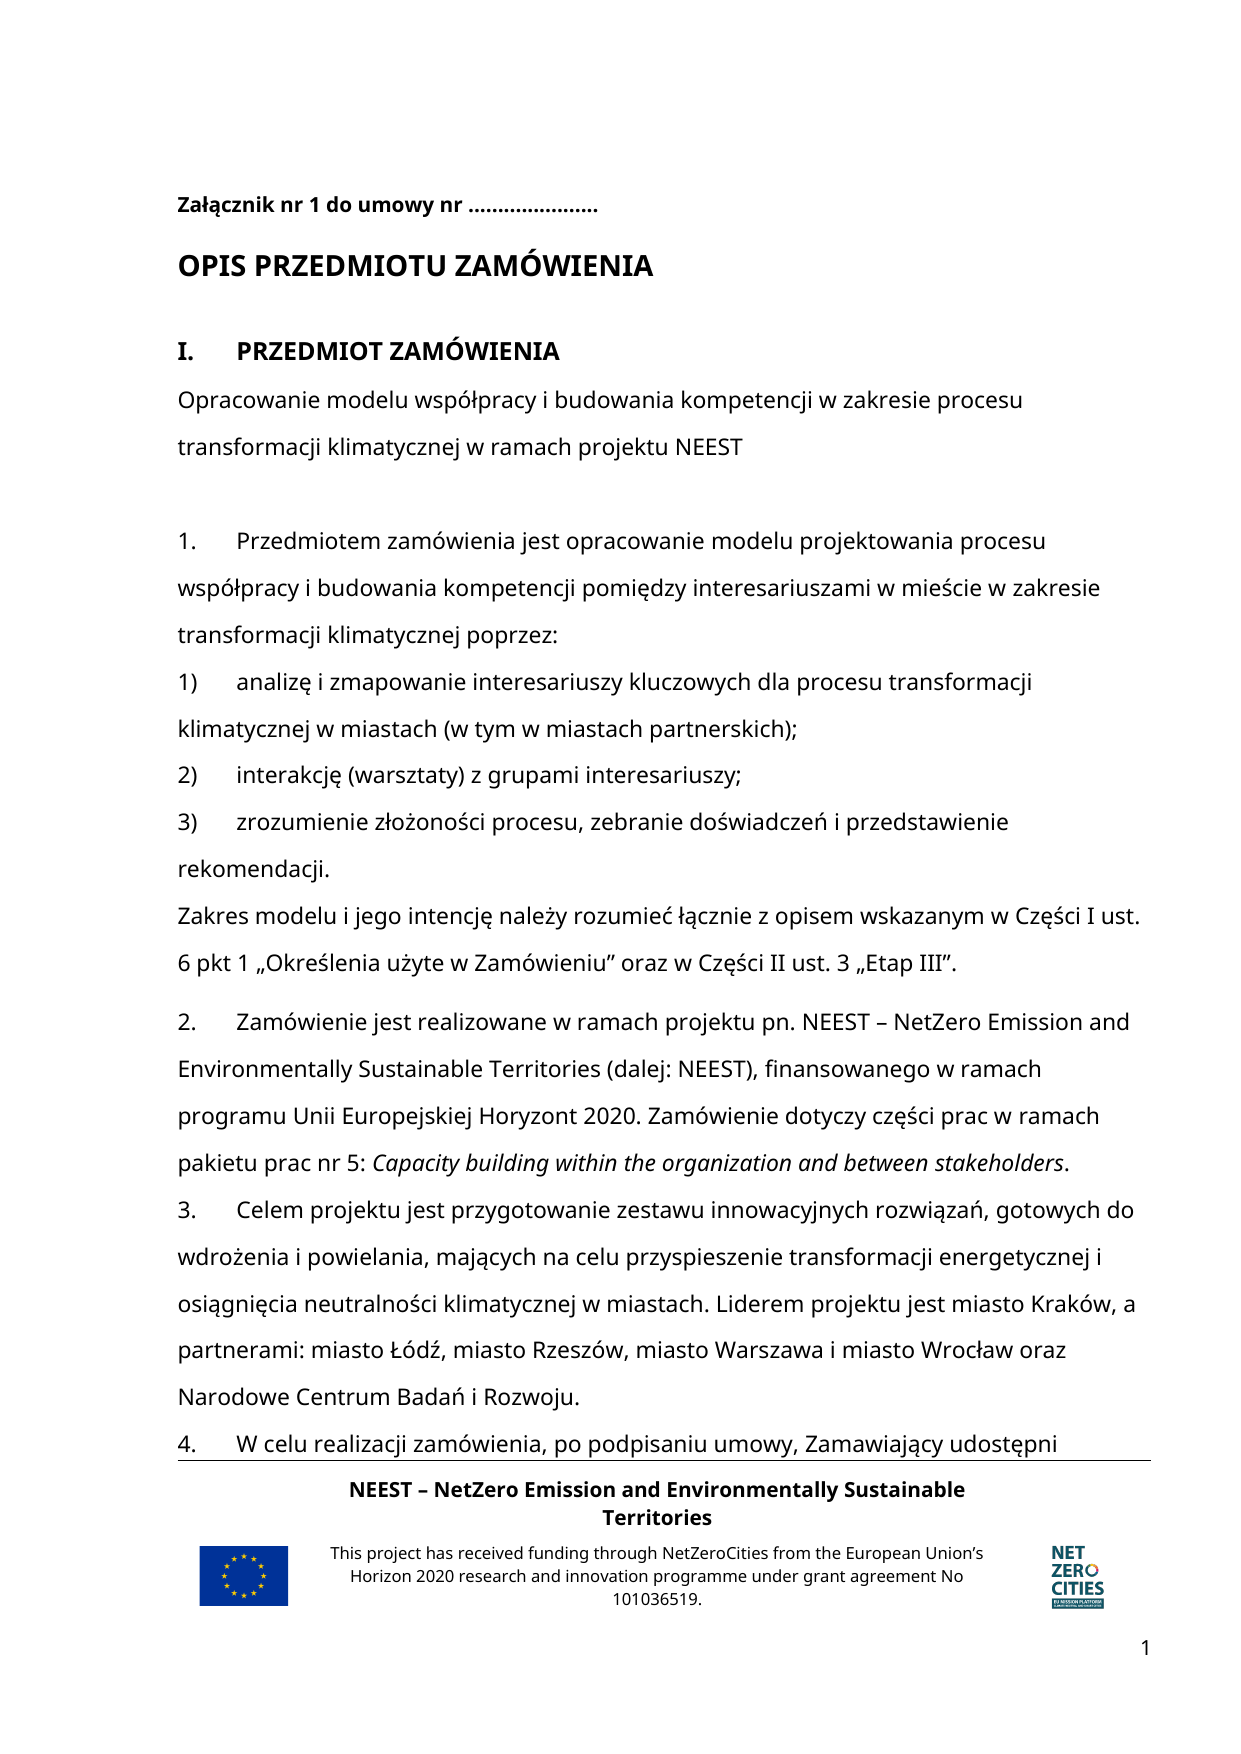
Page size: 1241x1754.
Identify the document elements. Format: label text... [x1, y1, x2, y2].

text Załącznik nr 1 do umowy nr ...................... [177, 190, 1152, 218]
list Opracowanie modelu współpracy i budowania kompetencji w zakresie procesu transformacji klimatycznej w ramach projektu NEEST [177, 384, 1152, 463]
list Celem projektu jest przygotowanie zestawu innowacyjnych rozwiązań, gotowych do wdrożenia i powielania, mających na celu przyspieszenie transformacji energetycznej i osiągnięcia neutralności klimatycznej w miastach. Liderem projektu jest miasto Kraków, a partnerami: miasto Łódź, miasto Rzeszów, miasto Warszawa i miasto Wrocław oraz Narodowe Centrum Badań i Rozwoju. [177, 1194, 1152, 1413]
list interakcję (warsztaty) z grupami interesariuszy; [177, 759, 1152, 791]
list Zamówienie jest realizowane w ramach projektu pn. NEEST – NetZero Emission and Environmentally Sustainable Territories (dalej: NEEST), finansowanego w ramach programu Unii Europejskiej Horyzont 2020. Zamówienie dotyczy części prac w ramach pakietu prac nr 5: Capacity building within the organization and between stakeholders. [177, 1006, 1152, 1178]
list analizę i zmapowanie interesariuszy kluczowych dla procesu transformacji klimatycznej w miastach (w tym w miastach partnerskich); [177, 666, 1152, 744]
list Przedmiotem zamówienia jest opracowanie modelu projektowania procesu współpracy i budowania kompetencji pomiędzy interesariuszami w mieście w zakresie transformacji klimatycznej poprzez: [177, 525, 1152, 650]
picture [1033, 1531, 1122, 1621]
picture [199, 1546, 289, 1606]
list PRZEDMIOT ZAMÓWIENIA [177, 333, 1152, 367]
text OPIS PRZEDMIOTU ZAMÓWIENIA [177, 245, 1152, 284]
list zrozumienie złożoności procesu, zebranie doświadczeń i przedstawienie rekomendacji. [177, 806, 1152, 884]
text Zakres modelu i jego intencję należy rozumieć łącznie z opisem wskazanym w Części I ust. 6 pkt 1 „Określenia użyte w Zamówieniu” oraz w Części II ust. 3 „Etap III”. [177, 900, 1152, 978]
